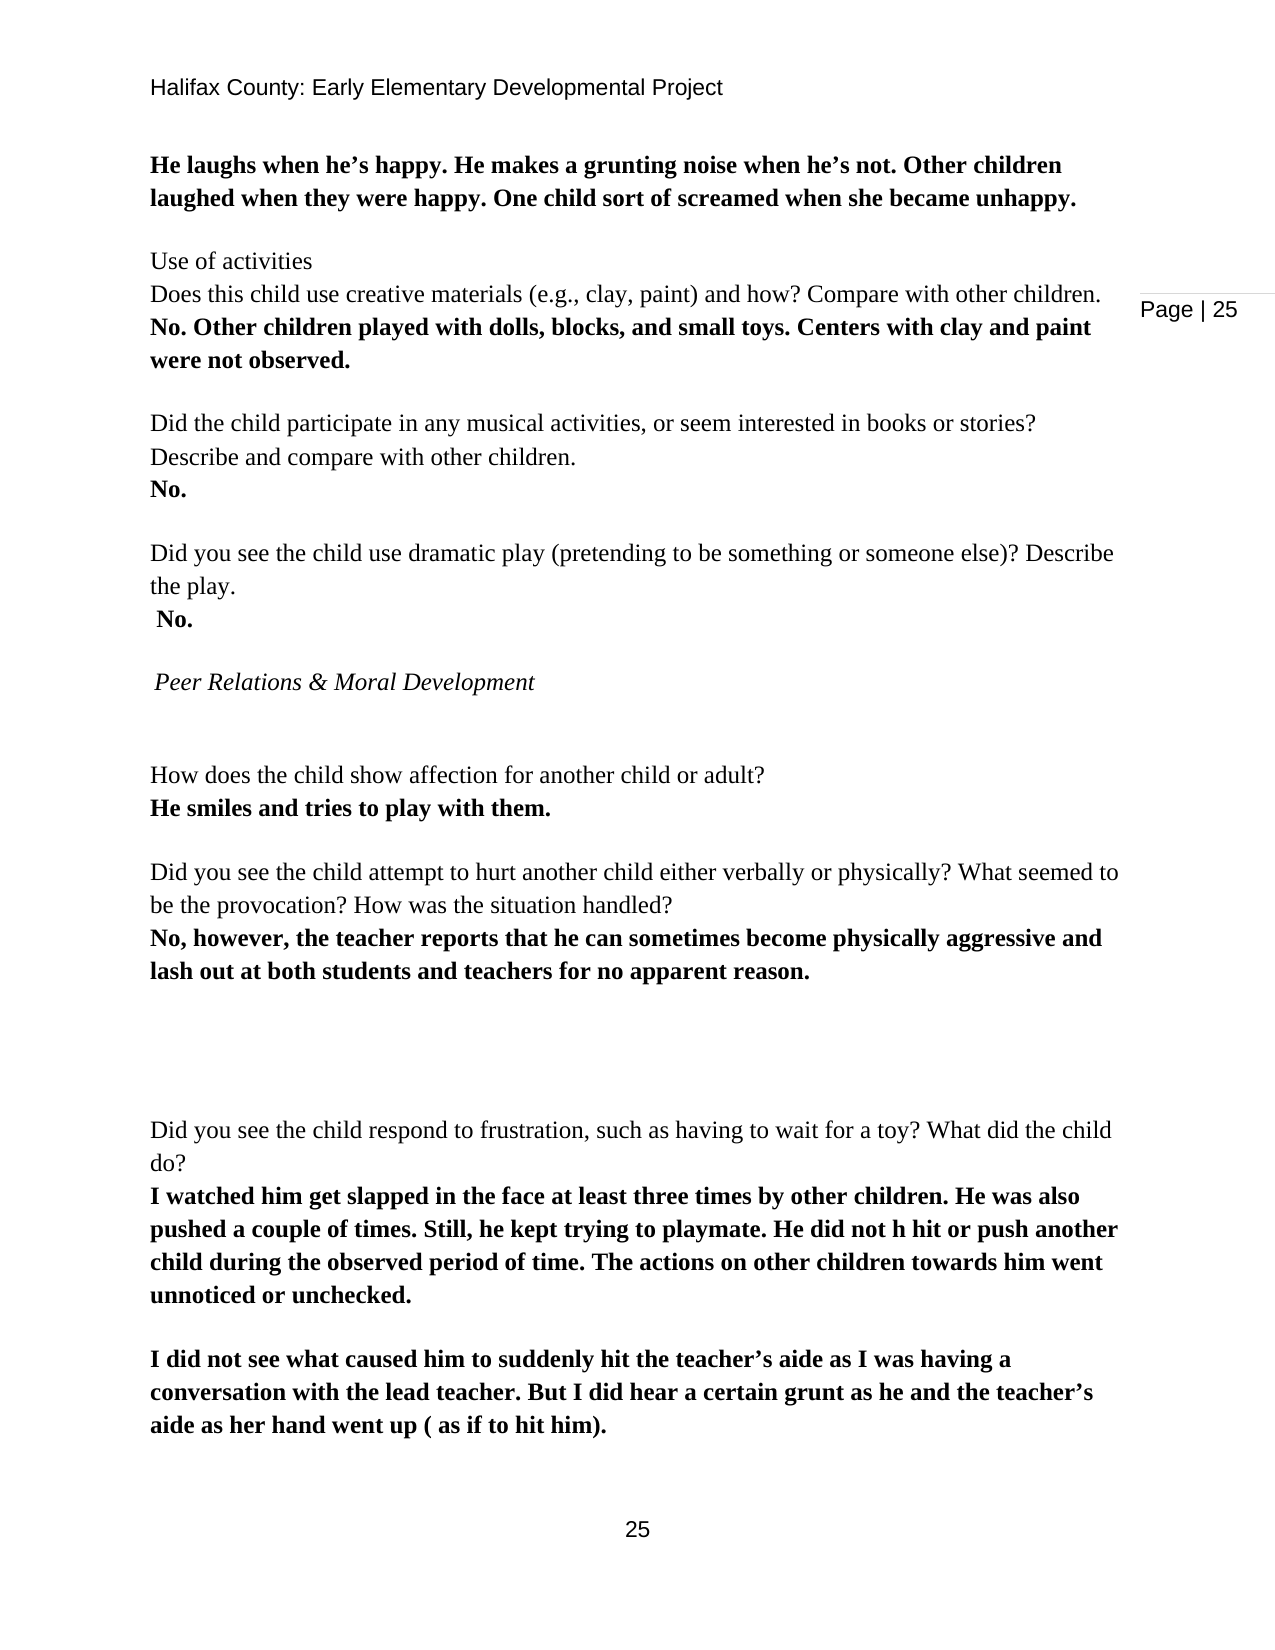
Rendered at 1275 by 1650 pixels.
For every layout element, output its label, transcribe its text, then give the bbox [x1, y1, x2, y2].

text Did the child participate in any musical activities, or seem interested in books or stories? Describe and compare with other children. [150, 408, 1125, 470]
text Did you see the child use dramatic play (pretending to be something or someone else)? Describe the play. [150, 538, 1125, 599]
text Does this child use creative materials (e.g., clay, paint) and how? Compare with other children. [150, 279, 1125, 308]
text I did not see what caused him to suddenly hit the teacher’s aide as I was having a conversation with the lead teacher. But I did hear a certain grunt as he and the teacher’s aide as her hand went up ( as if to hit him). [150, 1344, 1125, 1438]
text No. [150, 474, 1125, 503]
text Use of activities [150, 246, 1125, 275]
text He smiles and tries to play with them. [150, 793, 1125, 822]
text Peer Relations & Moral Development [154, 667, 1125, 696]
text No, however, the teacher reports that he can sometimes become physically aggressive and lash out at both students and teachers for no apparent reason. [150, 923, 1125, 984]
text He laughs when he’s happy. He makes a grunting noise when he’s not. Other children laughed when they were happy. One child sort of screamed when she became unhappy. [150, 150, 1125, 212]
text I watched him get slapped in the face at least three times by other children. He was also pushed a couple of times. Still, he kept trying to playmate. He did not h hit or push another child during the observed period of time. The actions on other children towards him went unnoticed or unchecked. [150, 1181, 1125, 1309]
text No. Other children played with dolls, blocks, and small toys. Centers with clay and paint were not observed. [150, 312, 1125, 374]
text Did you see the child attempt to hurt another child either verbally or physically? What seemed to be the provocation? How was the situation handled? [150, 857, 1125, 918]
text No. [150, 604, 1125, 633]
text Did you see the child respond to frustration, such as having to wait for a toy? What did the child do? [150, 1115, 1125, 1177]
text How does the child show affection for another child or adult? [150, 761, 1125, 789]
